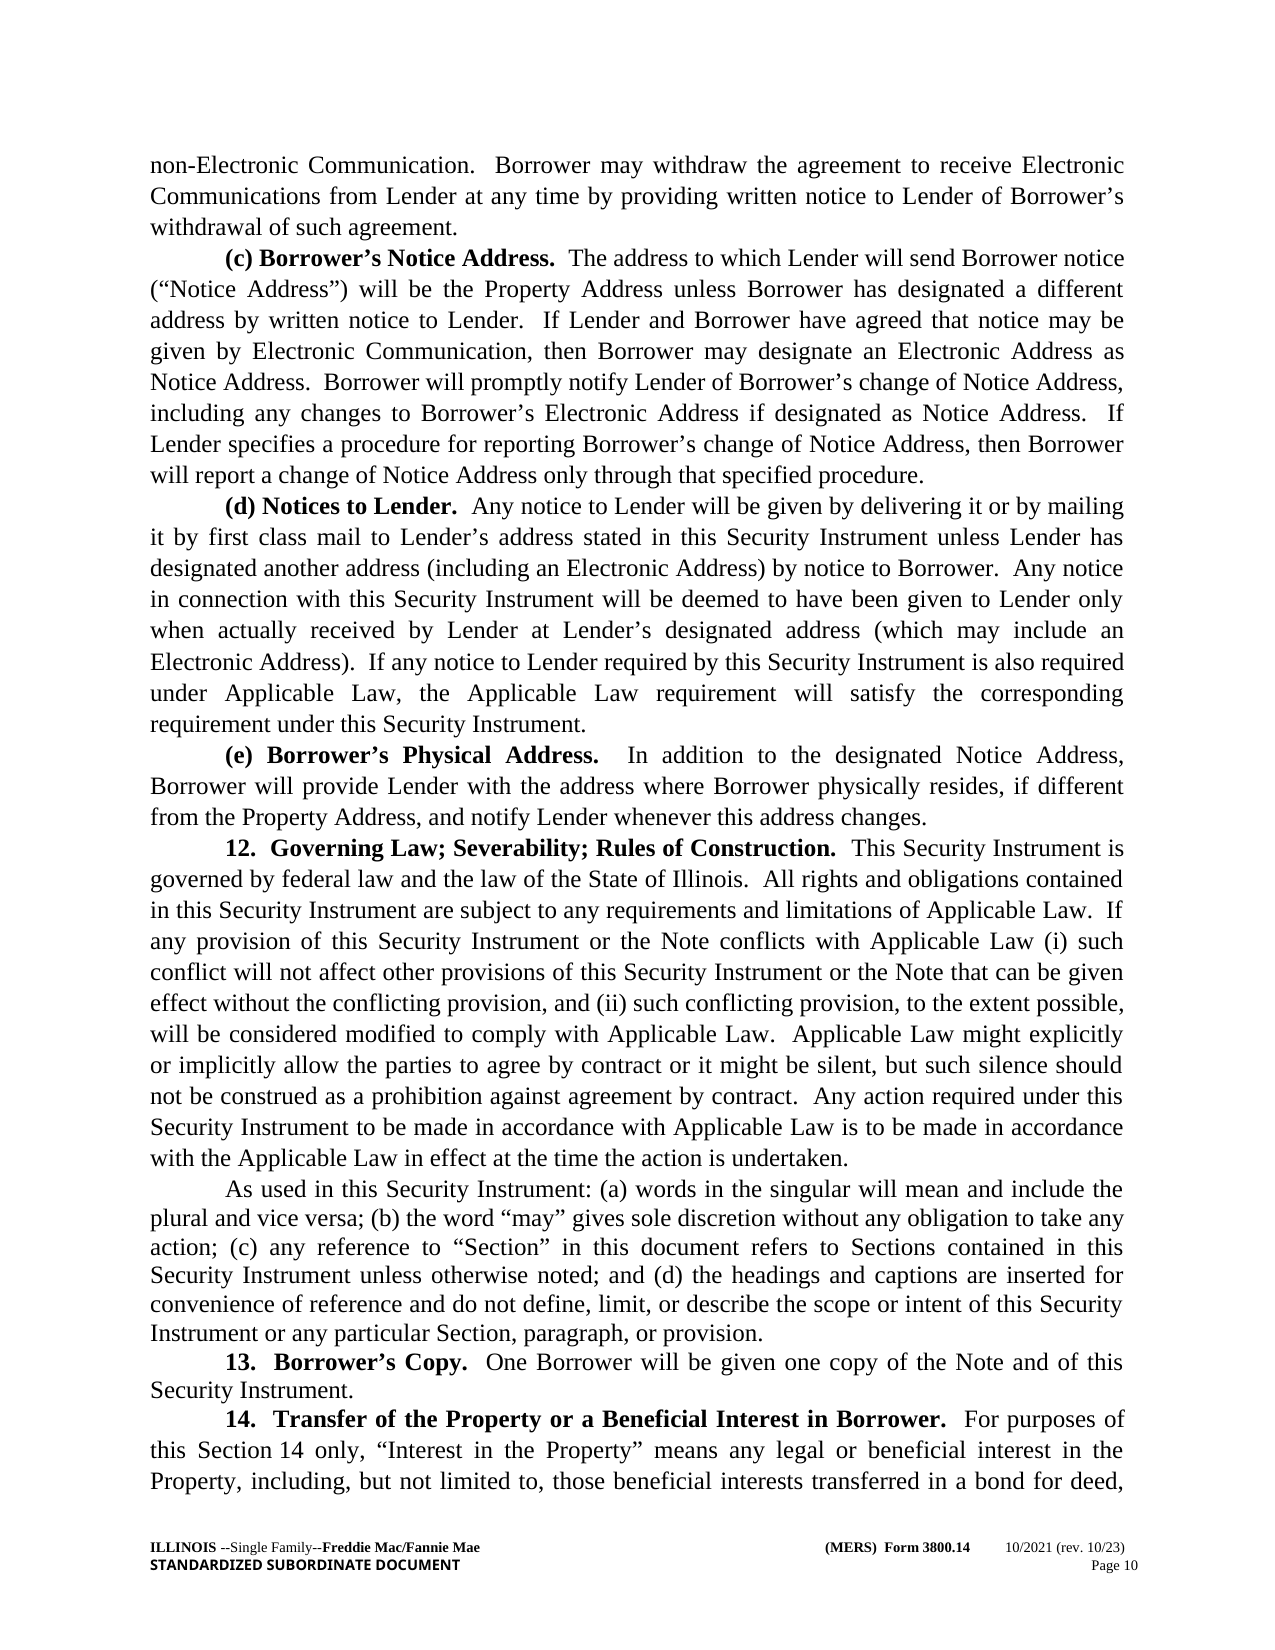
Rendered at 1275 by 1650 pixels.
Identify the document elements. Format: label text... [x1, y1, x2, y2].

text (c) Borrower’s Notice Address. The address to which Lender will send Borrower notice (“Notice Address”) will be the Property Address unless Borrower has designated a different address by written notice to Lender. If Lender and Borrower have agreed that notice may be given by Electronic Communication, then Borrower may designate an Electronic Address as Notice Address. Borrower will promptly notify Lender of Borrower’s change of Notice Address, including any changes to Borrower’s Electronic Address if designated as Notice Address. If Lender specifies a procedure for reporting Borrower’s change of Notice Address, then Borrower will report a change of Notice Address only through that specified procedure. [150, 243, 1125, 489]
text (e) Borrower’s Physical Address. In addition to the designated Notice Address, Borrower will provide Lender with the address where Borrower physically resides, if different from the Property Address, and notify Lender whenever this address changes. [150, 740, 1125, 831]
text 12. Governing Law; Severability; Rules of Construction. This Security Instrument is governed by federal law and the law of the State of Illinois. All rights and obligations contained in this Security Instrument are subject to any requirements and limitations of Applicable Law. If any provision of this Security Instrument or the Note conflicts with Applicable Law (i) such conflict will not affect other provisions of this Security Instrument or the Note that can be given effect without the conflicting provision, and (ii) such conflicting provision, to the extent possible, will be considered modified to comply with Applicable Law. Applicable Law might explicitly or implicitly allow the parties to agree by contract or it might be silent, but such silence should not be construed as a prohibition against agreement by contract. Any action required under this Security Instrument to be made in accordance with Applicable Law is to be made in accordance with the Applicable Law in effect at the time the action is undertaken. [150, 833, 1125, 1172]
text As used in this Security Instrument: (a) words in the singular will mean and include the plural and vice versa; (b) the word “may” gives sole discretion without any obligation to take any action; (c) any reference to “Section” in this document refers to Sections contained in this Security Instrument unless otherwise noted; and (d) the headings and captions are inserted for convenience of reference and do not define, limit, or describe the scope or intent of this Security Instrument or any particular Section, paragraph, or provision. [150, 1174, 1125, 1347]
text (d) Notices to Lender. Any notice to Lender will be given by delivering it or by mailing it by first class mail to Lender’s address stated in this Security Instrument unless Lender has designated another address (including an Electronic Address) by notice to Borrower. Any notice in connection with this Security Instrument will be deemed to have been given to Lender only when actually received by Lender at Lender’s designated address (which may include an Electronic Address). If any notice to Lender required by this Security Instrument is also required under Applicable Law, the Applicable Law requirement will satisfy the corresponding requirement under this Security Instrument. [150, 491, 1125, 737]
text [150, 1404, 1125, 1495]
text 13. Borrower’s Copy. One Borrower will be given one copy of the Note and of this Security Instrument. [150, 1347, 1125, 1404]
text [150, 150, 1125, 241]
